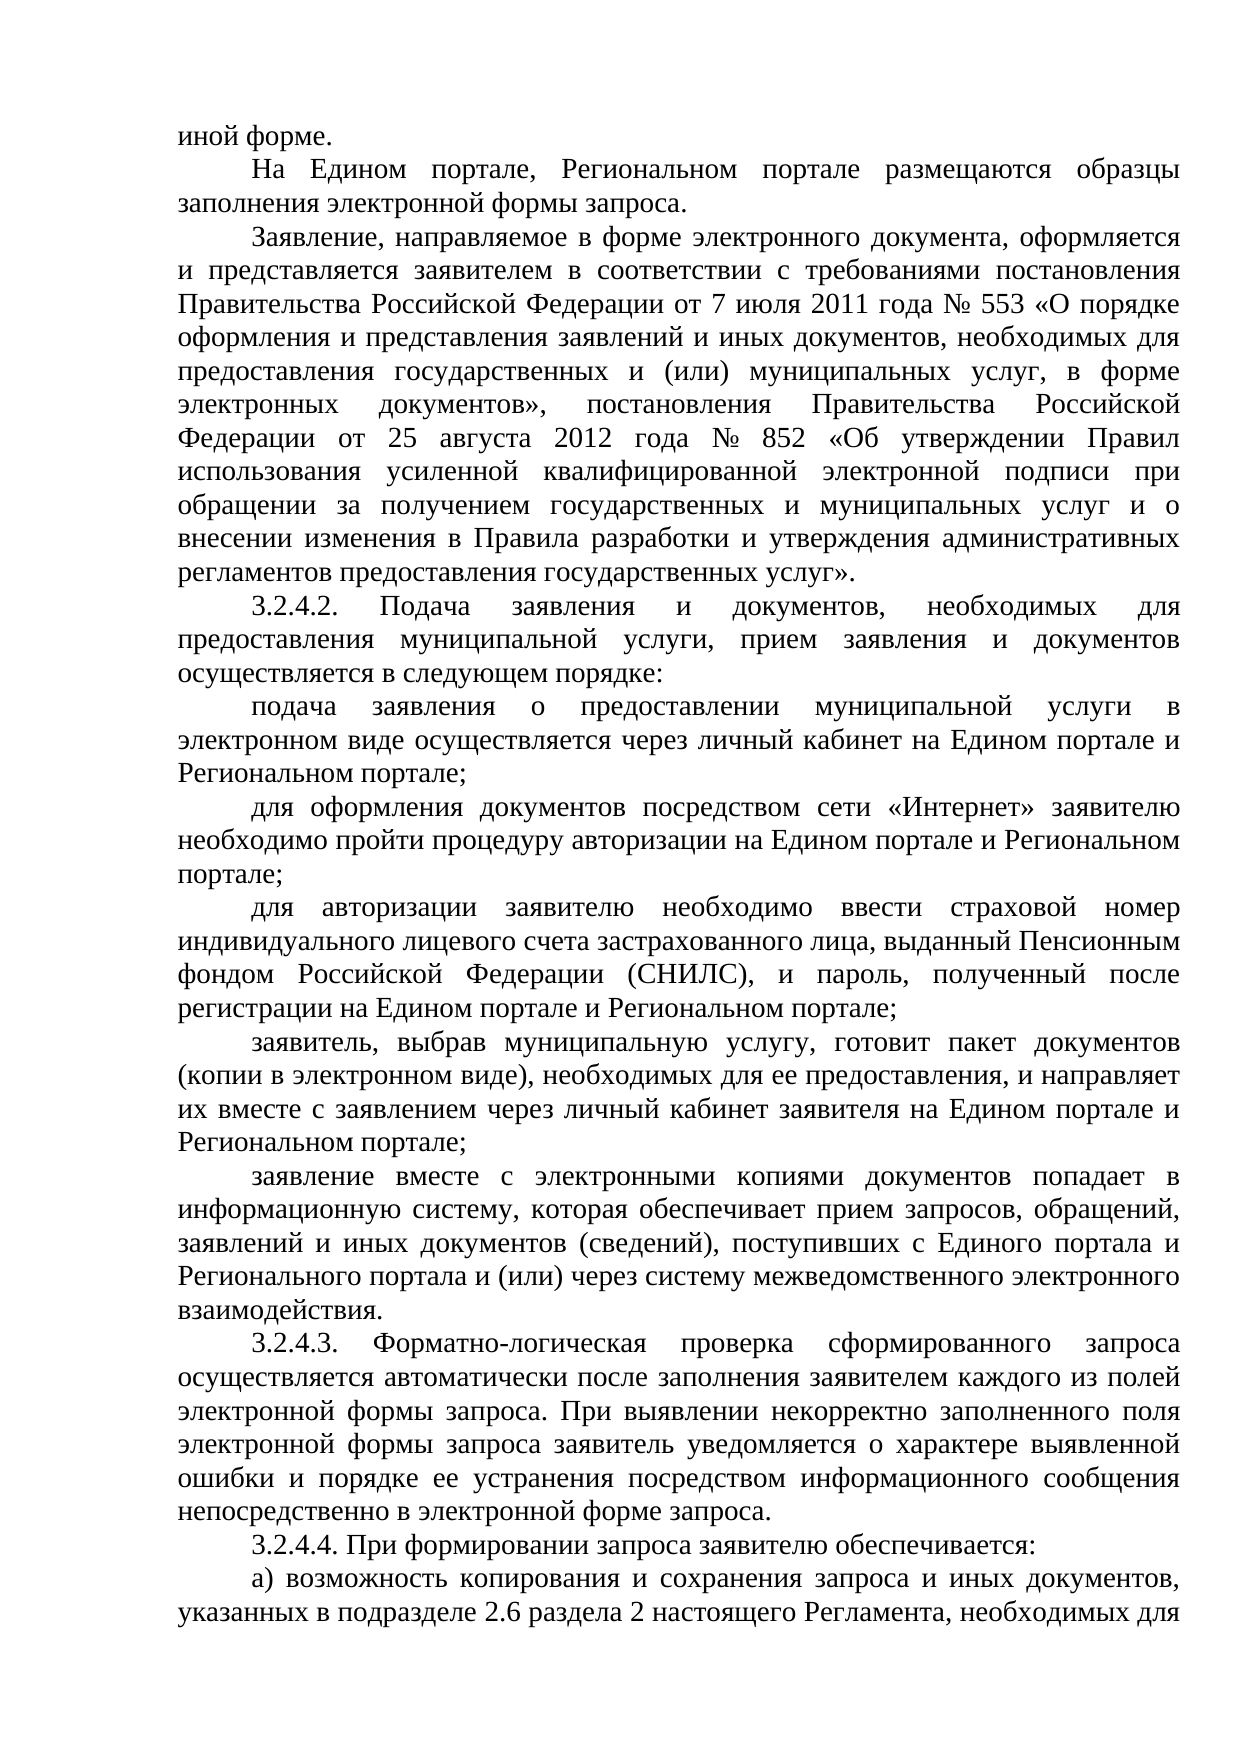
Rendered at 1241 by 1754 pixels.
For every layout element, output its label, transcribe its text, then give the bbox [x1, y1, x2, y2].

text для оформления документов посредством сети «Интернет» заявителю необходимо пройти процедуру авторизации на Едином портале и Региональном портале; [177, 789, 1181, 889]
text На Едином портале, Региональном портале размещаются образцы заполнения электронной формы запроса. [177, 152, 1181, 219]
text 3.2.4.4. При формировании запроса заявителю обеспечивается: [177, 1527, 1181, 1560]
text для авторизации заявителю необходимо ввести страховой номер индивидуального лицевого счета застрахованного лица, выданный Пенсионным фондом Российской Федерации (СНИЛС), и пароль, полученный после регистрации на Едином портале и Региональном портале; [177, 889, 1181, 1024]
text Заявление, направляемое в форме электронного документа, оформляется и представляется заявителем в соответствии с требованиями постановления Правительства Российской Федерации от 7 июля 2011 года № 553 «О порядке оформления и представления заявлений и иных документов, необходимых для предоставления государственных и (или) муниципальных услуг, в форме электронных документов», постановления Правительства Российской Федерации от 25 августа 2012 года № 852 «Об утверждении Правил использования усиленной квалифицированной электронной подписи при обращении за получением государственных и муниципальных услуг и о внесении изменения в Правила разработки и утверждения административных регламентов предоставления государственных услуг». [177, 219, 1181, 588]
text 3.2.4.2. Подача заявления и документов, необходимых для предоставления муниципальной услуги, прием заявления и документов осуществляется в следующем порядке: [177, 588, 1181, 688]
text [177, 118, 1181, 152]
text 3.2.4.3. Форматно-логическая проверка сформированного запроса осуществляется автоматически после заполнения заявителем каждого из полей электронной формы запроса. При выявлении некорректно заполненного поля электронной формы запроса заявитель уведомляется о характере выявленной ошибки и порядке ее устранения посредством информационного сообщения непосредственно в электронной форме запроса. [177, 1326, 1181, 1527]
text заявление вместе с электронными копиями документов попадает в информационную систему, которая обеспечивает прием запросов, обращений, заявлений и иных документов (сведений), поступивших с Единого портала и Регионального портала и (или) через систему межведомственного электронного взаимодействия. [177, 1158, 1181, 1326]
text подача заявления о предоставлении муниципальной услуги в электронном виде осуществляется через личный кабинет на Едином портале и Региональном портале; [177, 688, 1181, 789]
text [177, 1560, 1181, 1627]
text заявитель, выбрав муниципальную услугу, готовит пакет документов (копии в электронном виде), необходимых для ее предоставления, и направляет их вместе с заявлением через личный кабинет заявителя на Едином портале и Региональном портале; [177, 1024, 1181, 1158]
